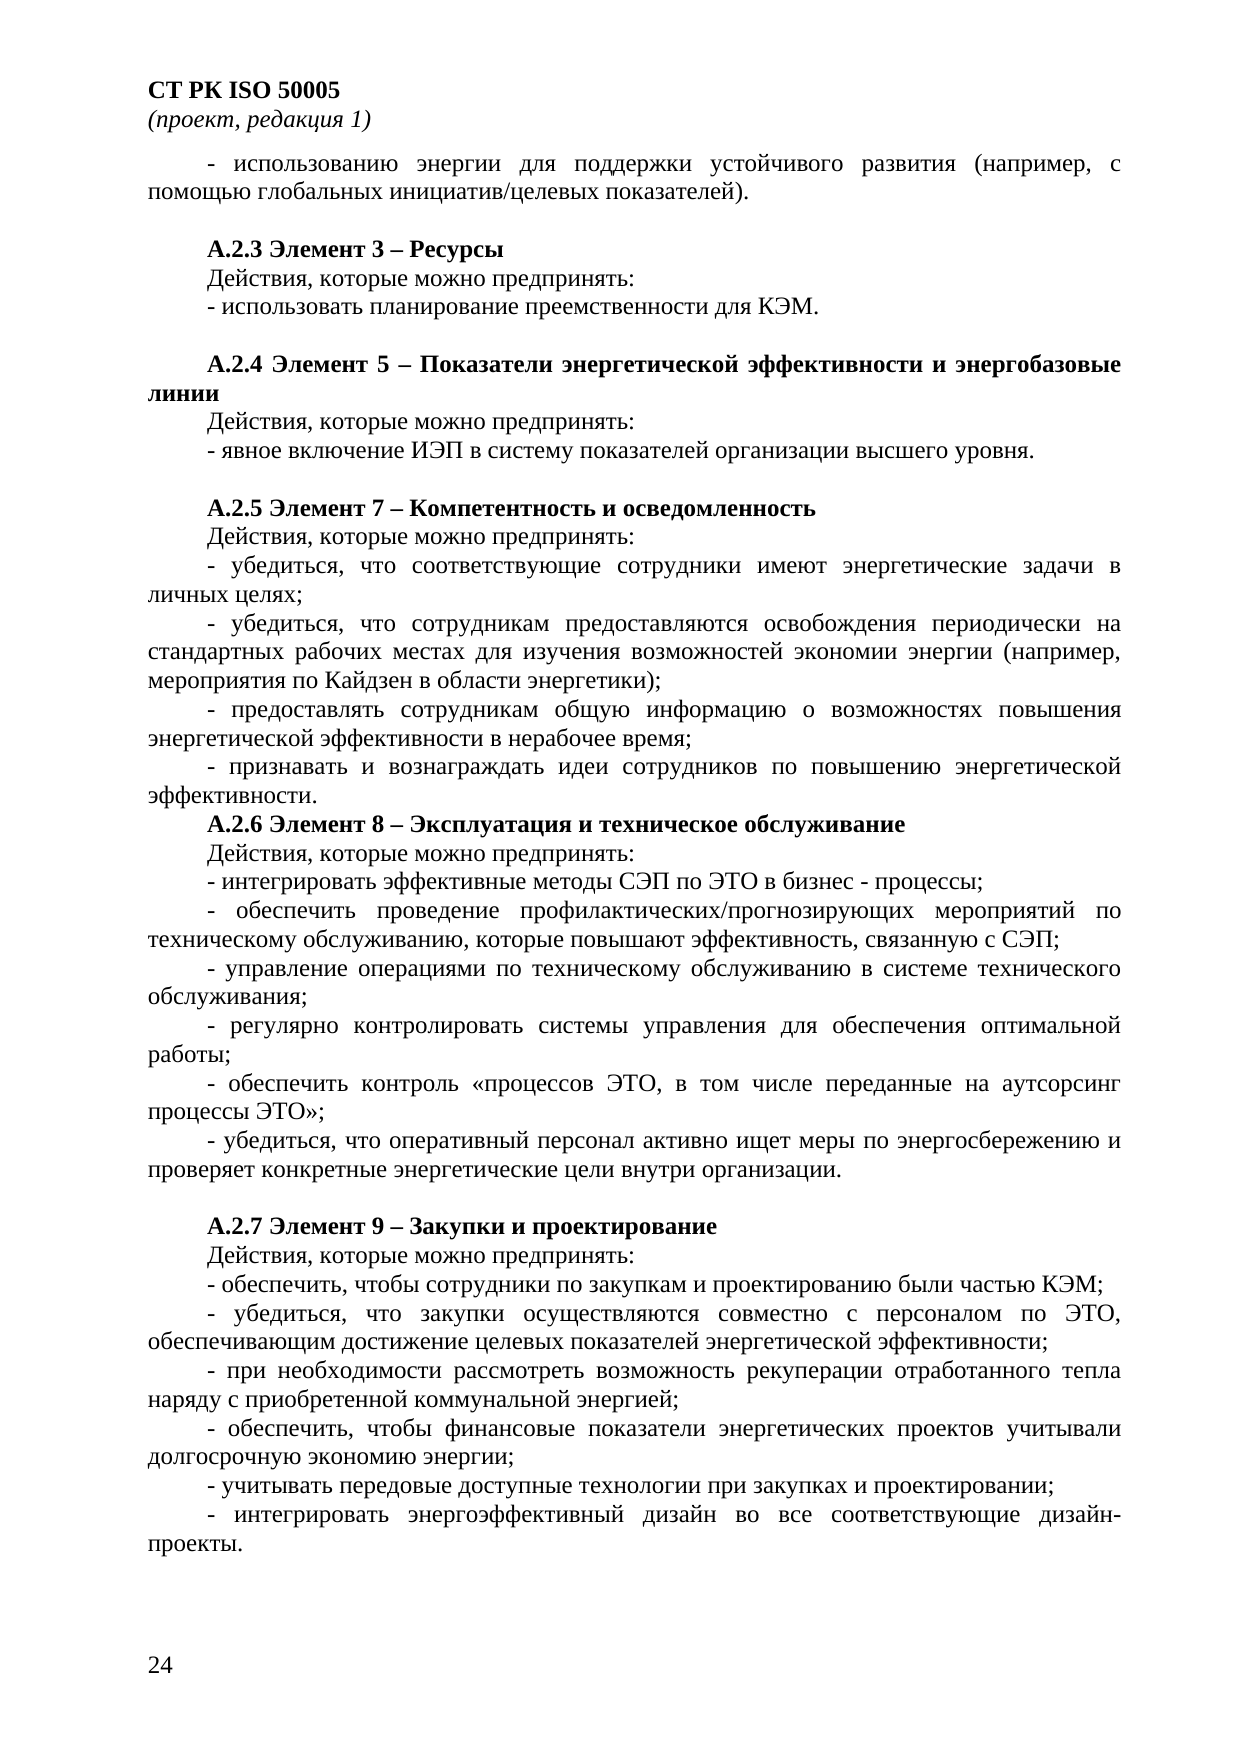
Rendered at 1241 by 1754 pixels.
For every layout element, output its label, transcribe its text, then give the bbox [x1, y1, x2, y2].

text Действия, которые можно предпринять: [148, 263, 1122, 291]
text - убедиться, что сотрудникам предоставляются освобождения периодически на стандартных рабочих местах для изучения возможностей экономии энергии (например, мероприятия по Кайдзен в области энергетики); [148, 608, 1122, 694]
text A.2.7 Элемент 9 – Закупки и проектирование [148, 1211, 1122, 1240]
text - убедиться, что соответствующие сотрудники имеют энергетические задачи в личных целях; [148, 550, 1122, 608]
text A.2.5 Элемент 7 – Компетентность и осведомленность [148, 493, 1122, 521]
text Действия, которые можно предпринять: [148, 838, 1122, 866]
text - учитывать передовые доступные технологии при закупках и проектировании; [148, 1470, 1122, 1499]
text - обеспечить проведение профилактических/прогнозирующих мероприятий по техническому обслуживанию, которые повышают эффективность, связанную с СЭП; [148, 895, 1122, 953]
text A.2.3 Элемент 3 – Ресурсы [148, 234, 1122, 263]
text - явное включение ИЭП в систему показателей организации высшего уровня. [148, 435, 1122, 464]
text - признавать и вознаграждать идеи сотрудников по повышению энергетической эффективности. [148, 751, 1122, 809]
text Действия, которые можно предпринять: [148, 521, 1122, 550]
text - обеспечить контроль «процессов ЭТО, в том числе переданные на аутсорсинг процессы ЭТО»; [148, 1068, 1122, 1125]
text A.2.6 Элемент 8 – Эксплуатация и техническое обслуживание [148, 809, 1122, 838]
text - регулярно контролировать системы управления для обеспечения оптимальной работы; [148, 1010, 1122, 1068]
text Действия, которые можно предпринять: [148, 406, 1122, 435]
text - убедиться, что закупки осуществляются совместно с персоналом по ЭТО, обеспечивающим достижение целевых показателей энергетической эффективности; [148, 1298, 1122, 1355]
text - обеспечить, чтобы сотрудники по закупкам и проектированию были частью КЭМ; [148, 1269, 1122, 1298]
text - управление операциями по техническому обслуживанию в системе технического обслуживания; [148, 953, 1122, 1010]
text - убедиться, что оперативный персонал активно ищет меры по энергосбережению и проверяет конкретные энергетические цели внутри организации. [148, 1125, 1122, 1183]
text - обеспечить, чтобы финансовые показатели энергетических проектов учитывали долгосрочную экономию энергии; [148, 1413, 1122, 1470]
text - использовать планирование преемственности для КЭМ. [148, 291, 1122, 320]
text A.2.4 Элемент 5 – Показатели энергетической эффективности и энергобазовые линии [148, 349, 1122, 406]
text - интегрировать эффективные методы СЭП по ЭТО в бизнес - процессы; [148, 866, 1122, 895]
text - интегрировать энергоэффективный дизайн во все соответствующие дизайн-проекты. [148, 1499, 1122, 1556]
text - предоставлять сотрудникам общую информацию о возможностях повышения энергетической эффективности в нерабочее время; [148, 694, 1122, 751]
text Действия, которые можно предпринять: [148, 1240, 1122, 1269]
text - при необходимости рассмотреть возможность рекуперации отработанного тепла наряду с приобретенной коммунальной энергией; [148, 1355, 1122, 1413]
text - использованию энергии для поддержки устойчивого развития (например, с помощью глобальных инициатив/целевых показателей). [148, 148, 1122, 205]
